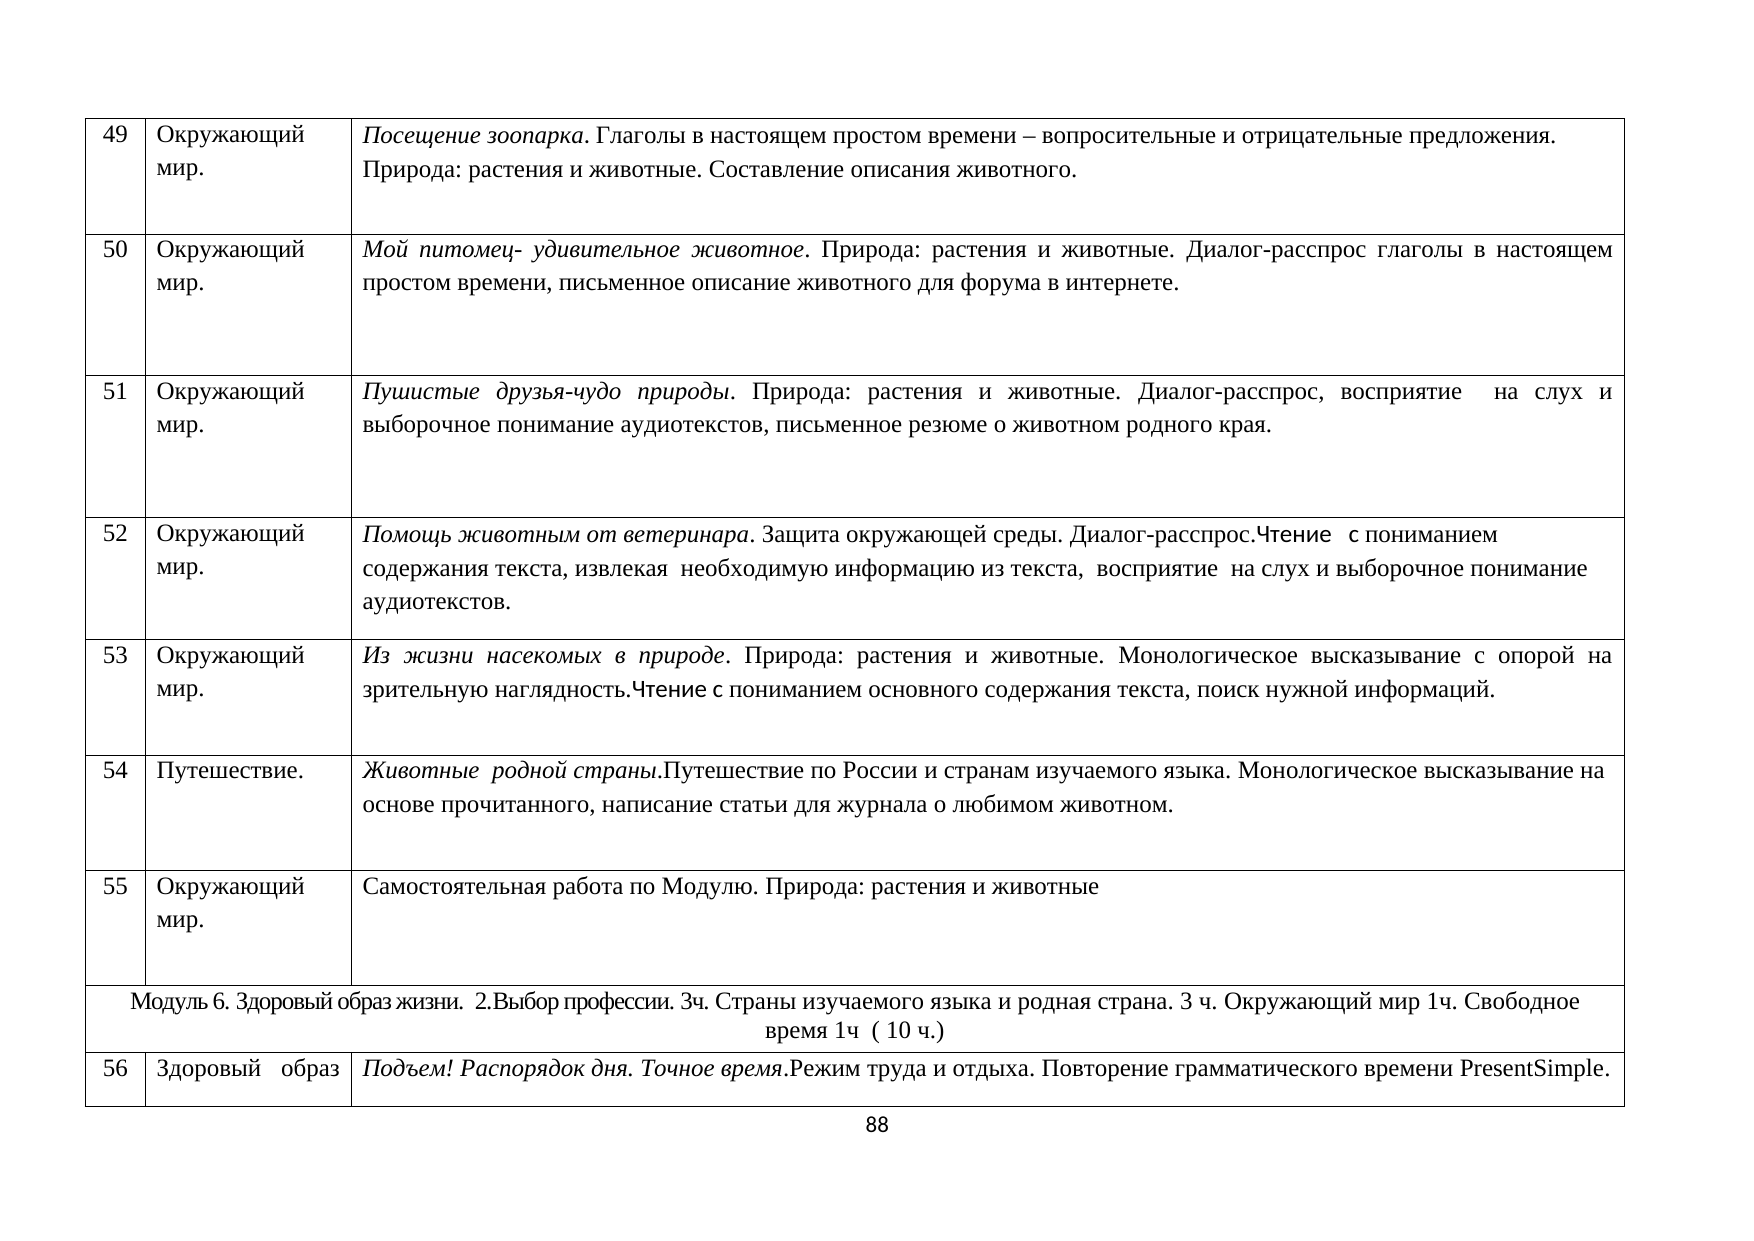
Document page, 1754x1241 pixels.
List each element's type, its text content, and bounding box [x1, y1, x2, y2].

table_cell Пушистые друзья-чудо природы. Природа: растения и животные. Диалог-расспрос, восприятие на слух и выборочное понимание аудиотекстов, письменное резюме о животном родного края. [352, 376, 1624, 517]
table_cell 51 [86, 376, 145, 517]
table_cell Животные родной страны.Путешествие по России и странам изучаемого языка. Монологическое высказывание на основе прочитанного, написание статьи для журнала о любимом животном. [352, 756, 1624, 870]
table_cell Из жизни насекомых в природе. Природа: растения и животные. Монологическое высказывание с опорой на зрительную наглядность.Чтение с пониманием основного содержания текста, поиск нужной информаций. [352, 640, 1624, 754]
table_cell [146, 1053, 351, 1106]
table_cell 52 [86, 518, 145, 639]
table_cell 54 [86, 756, 145, 870]
table_cell Помощь животным от ветеринара. Защита окружающей среды. Диалог-расспрос.Чтение с пониманием содержания текста, извлекая необходимую информацию из текста, восприятие на слух и выборочное понимание аудиотекстов. [352, 518, 1624, 639]
table_cell Путешествие. [146, 756, 351, 870]
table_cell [352, 1053, 1624, 1106]
table_cell Самостоятельная работа по Модулю. Природа: растения и животные [352, 871, 1624, 985]
table_cell Окружающий мир. [146, 518, 351, 639]
table_cell 49 [86, 119, 145, 233]
table_cell Посещение зоопарка. Глаголы в настоящем простом времени – вопросительные и отрицательные предложения. Природа: растения и животные. Составление описания животного. [352, 119, 1624, 233]
table_cell Окружающий мир. [146, 871, 351, 985]
table_cell 53 [86, 640, 145, 754]
table_cell Модуль 6. Здоровый образ жизни. 2.Выбор профессии. 3ч. Страны изучаемого языка и родная страна. 3 ч. Окружающий мир 1ч. Свободное время 1ч ( 10 ч.) [86, 986, 1624, 1052]
table_cell Окружающий мир. [146, 640, 351, 754]
table_cell Окружающий мир. [146, 235, 351, 375]
table_cell Окружающий мир. [146, 119, 351, 233]
table_cell Окружающий мир. [146, 376, 351, 517]
table_cell Мой питомец- удивительное животное. Природа: растения и животные. Диалог-расспрос глаголы в настоящем простом времени, письменное описание животного для форума в интернете. [352, 235, 1624, 375]
table_cell 50 [86, 235, 145, 375]
table_cell 55 [86, 871, 145, 985]
table_cell 56 [86, 1053, 145, 1106]
